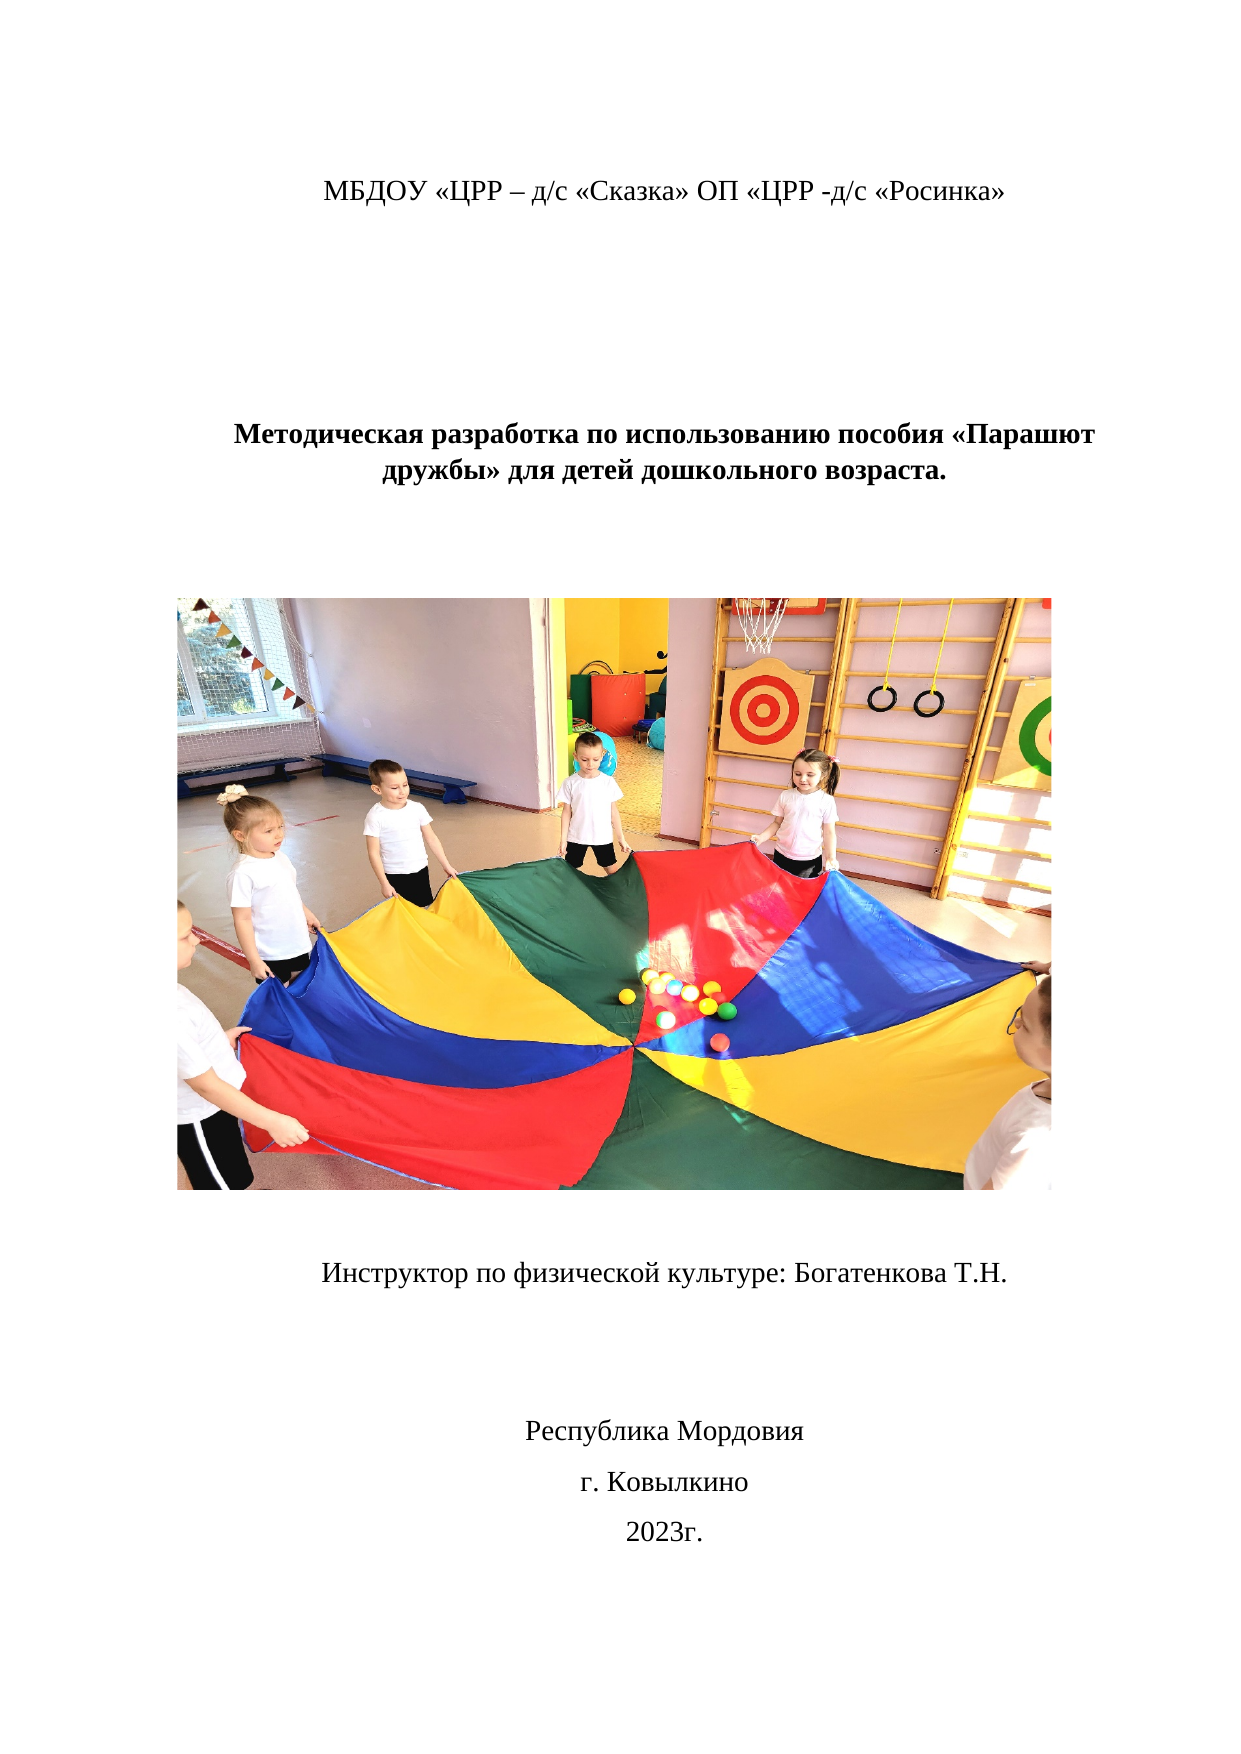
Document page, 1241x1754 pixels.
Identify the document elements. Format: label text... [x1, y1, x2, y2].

text Методическая разработка по использованию пособия «Парашют дружбы» для детей дошкольного возраста. [177, 416, 1152, 485]
text г. Ковылкино [177, 1464, 1152, 1497]
text 2023г. [177, 1514, 1152, 1547]
text Республика Мордовия [177, 1413, 1152, 1447]
text МБДОУ «ЦРР – д/c «Сказка» ОП «ЦРР -д/с «Росинка» [177, 173, 1152, 207]
picture [177, 598, 1052, 1190]
text Инструктор по физической культуре: Богатенкова Т.Н. [177, 1255, 1152, 1289]
